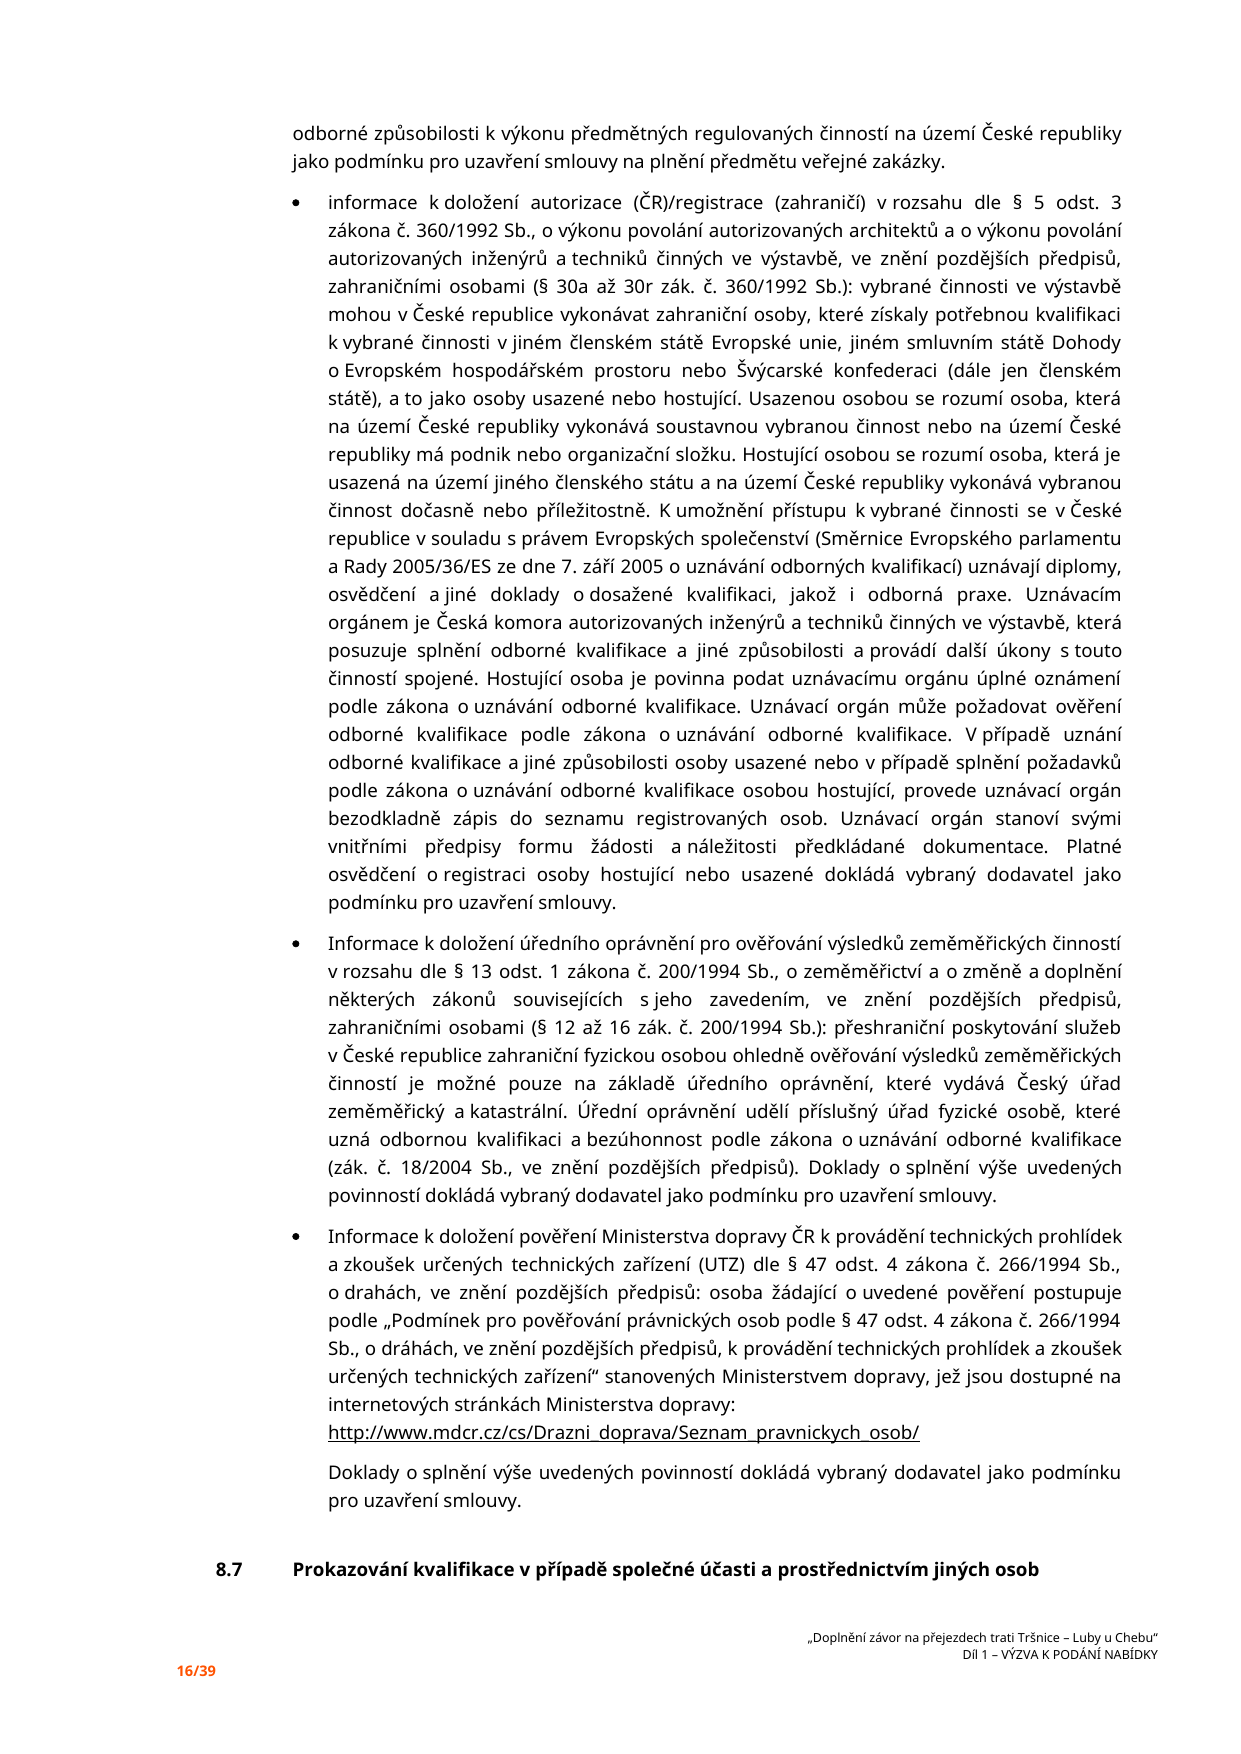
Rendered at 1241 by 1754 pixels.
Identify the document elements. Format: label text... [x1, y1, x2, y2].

text Doklady o splnění výše uvedených povinností dokládá vybraný dodavatel jako podmínku pro uzavření smlouvy. [328, 1459, 1122, 1513]
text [292, 121, 1122, 174]
text http://www.mdcr.cz/cs/Drazni_doprava/Seznam_pravnickych_osob/ [328, 1419, 1122, 1444]
text Prokazování kvalifikace v případě společné účasti a prostřednictvím jiných osob [216, 1556, 1122, 1582]
text Informace k doložení pověření Ministerstva dopravy ČR k provádění technických prohlídek a zkoušek určených technických zařízení (UTZ) dle § 47 odst. 4 zákona č. 266/1994 Sb., o drahách, ve znění pozdějších předpisů: osoba žádající o uvedené pověření postupuje podle „Podmínek pro pověřování právnických osob podle § 47 odst. 4 zákona č. 266/1994 Sb., o dráhách, ve znění pozdějších předpisů, k provádění technických prohlídek a zkoušek určených technických zařízení“ stanovených Ministerstvem dopravy, jež jsou dostupné na internetových stránkách Ministerstva dopravy: [292, 1223, 1122, 1417]
text informace k doložení autorizace (ČR)/registrace (zahraničí) v rozsahu dle § 5 odst. 3 zákona č. 360/1992 Sb., o výkonu povolání autorizovaných architektů a o výkonu povolání autorizovaných inženýrů a techniků činných ve výstavbě, ve znění pozdějších předpisů, zahraničními osobami (§ 30a až 30r zák. č. 360/1992 Sb.): vybrané činnosti ve výstavbě mohou v České republice vykonávat zahraniční osoby, které získaly potřebnou kvalifikaci k vybrané činnosti v jiném členském státě Evropské unie, jiném smluvním státě Dohody o Evropském hospodářském prostoru nebo Švýcarské konfederaci (dále jen členském státě), a to jako osoby usazené nebo hostující. Usazenou osobou se rozumí osoba, která na území České republiky vykonává soustavnou vybranou činnost nebo na území České republiky má podnik nebo organizační složku. Hostující osobou se rozumí osoba, která je usazená na území jiného členského státu a na území České republiky vykonává vybranou činnost dočasně nebo příležitostně. K umožnění přístupu k vybrané činnosti se v České republice v souladu s právem Evropských společenství (Směrnice Evropského parlamentu a Rady 2005/36/ES ze dne 7. září 2005 o uznávání odborných kvalifikací) uznávají diplomy, osvědčení a jiné doklady o dosažené kvalifikaci, jakož i odborná praxe. Uznávacím orgánem je Česká komora autorizovaných inženýrů a techniků činných ve výstavbě, která posuzuje splnění odborné kvalifikace a jiné způsobilosti a provádí další úkony s touto činností spojené. Hostující osoba je povinna podat uznávacímu orgánu úplné oznámení podle zákona o uznávání odborné kvalifikace. Uznávací orgán může požadovat ověření odborné kvalifikace podle zákona o uznávání odborné kvalifikace. V případě uznání odborné kvalifikace a jiné způsobilosti osoby usazené nebo v případě splnění požadavků podle zákona o uznávání odborné kvalifikace osobou hostující, provede uznávací orgán bezodkladně zápis do seznamu registrovaných osob. Uznávací orgán stanoví svými vnitřními předpisy formu žádosti a náležitosti předkládané dokumentace. Platné osvědčení o registraci osoby hostující nebo usazené dokládá vybraný dodavatel jako podmínku pro uzavření smlouvy. [292, 189, 1122, 915]
text Informace k doložení úředního oprávnění pro ověřování výsledků zeměměřických činností v rozsahu dle § 13 odst. 1 zákona č. 200/1994 Sb., o zeměměřictví a o změně a doplnění některých zákonů souvisejících s jeho zavedením, ve znění pozdějších předpisů, zahraničními osobami (§ 12 až 16 zák. č. 200/1994 Sb.): přeshraniční poskytování služeb v České republice zahraniční fyzickou osobou ohledně ověřování výsledků zeměměřických činností je možné pouze na základě úředního oprávnění, které vydává Český úřad zeměměřický a katastrální. Úřední oprávnění udělí příslušný úřad fyzické osobě, které uzná odbornou kvalifikaci a bezúhonnost podle zákona o uznávání odborné kvalifikace (zák. č. 18/2004 Sb., ve znění pozdějších předpisů). Doklady o splnění výše uvedených povinností dokládá vybraný dodavatel jako podmínku pro uzavření smlouvy. [292, 930, 1122, 1208]
